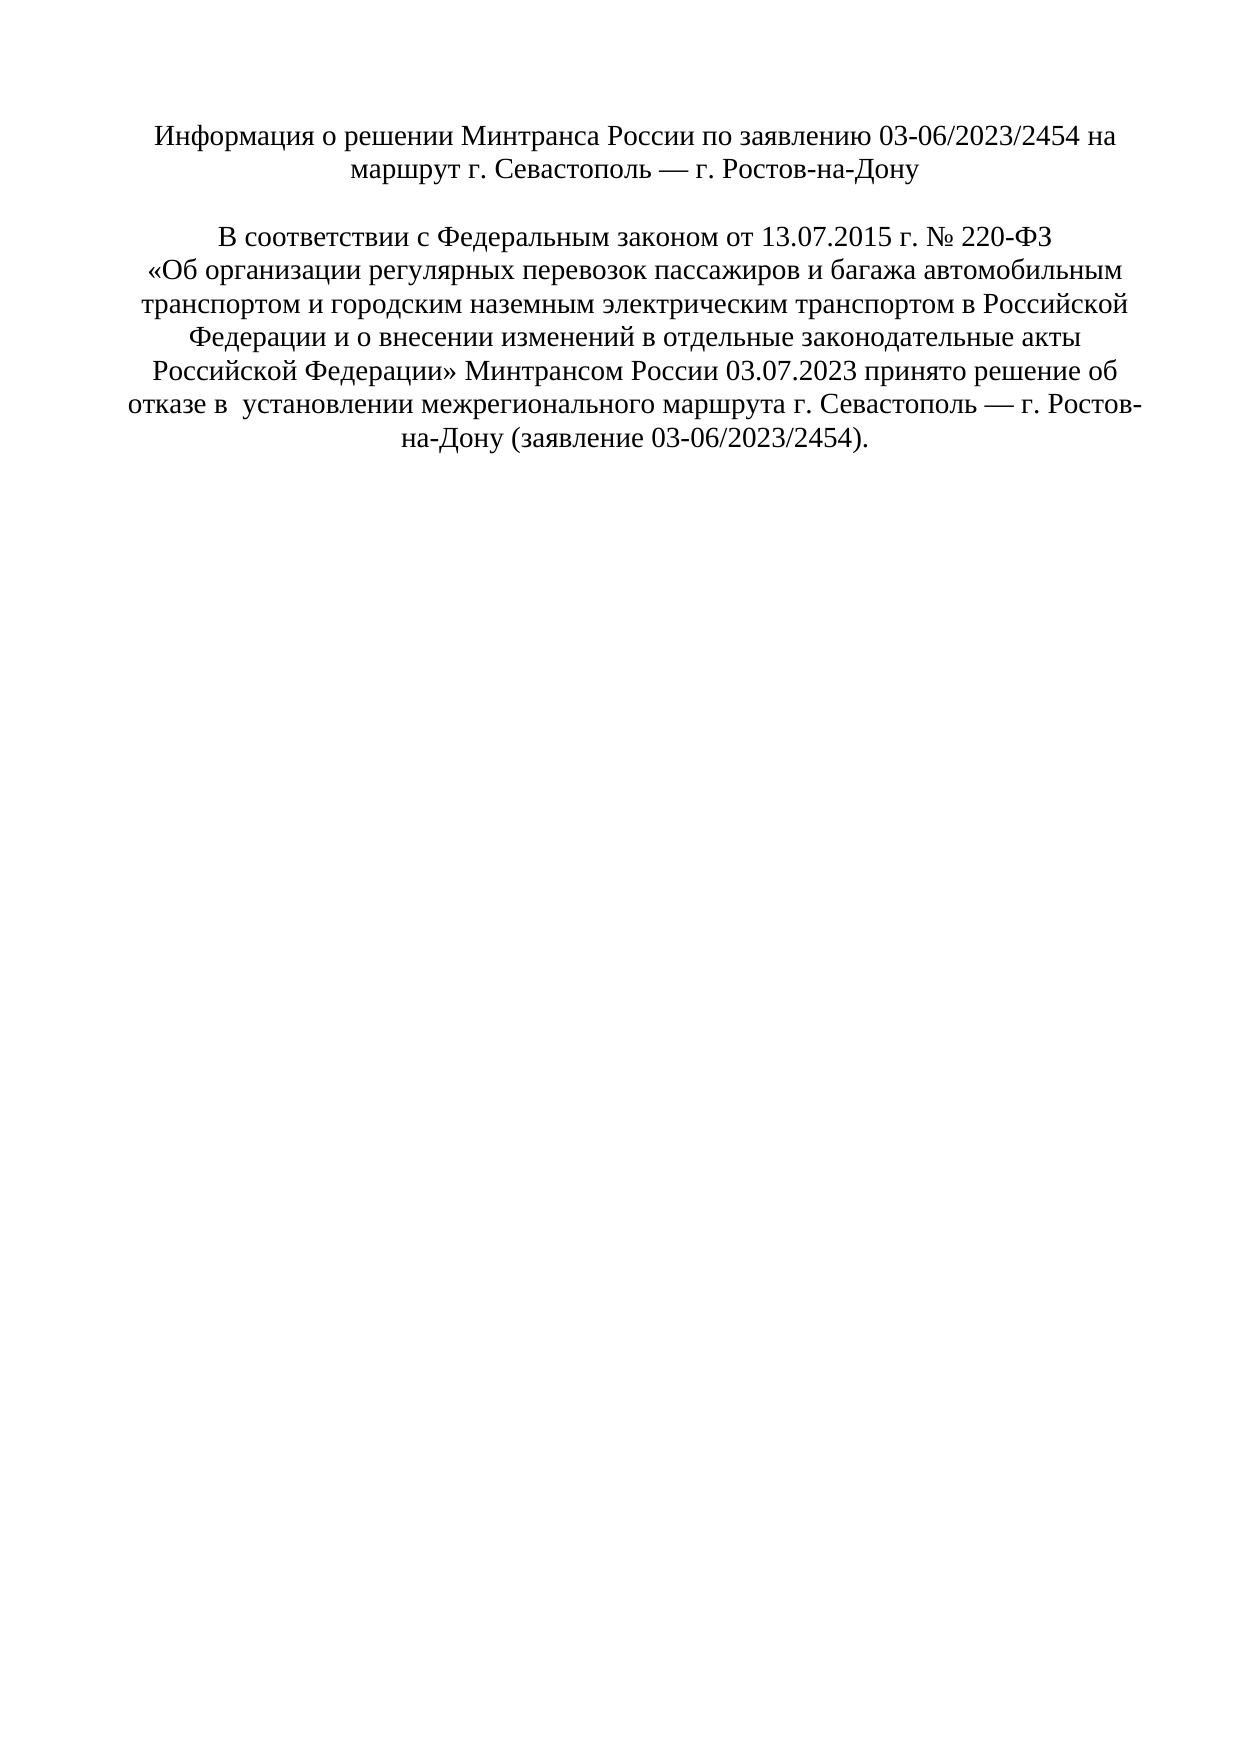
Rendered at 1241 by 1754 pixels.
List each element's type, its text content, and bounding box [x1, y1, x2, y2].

text Информация о решении Минтранса России по заявлению 03-06/2023/2454 на маршрут г. Севастополь — г. Ростов-на-Дону [118, 118, 1152, 185]
text В соответствии с Федеральным законом от 13.07.2015 г. № 220-ФЗ «Об организации регулярных перевозок пассажиров и багажа автомобильным транспортом и городским наземным электрическим транспортом в Российской Федерации и о внесении изменений в отдельные законодательные акты Российской Федерации» Минтрансом России 03.07.2023 принято решение об отказе в установлении межрегионального маршрута г. Севастополь — г. Ростов-на-Дону (заявление 03-06/2023/2454). [118, 219, 1152, 453]
